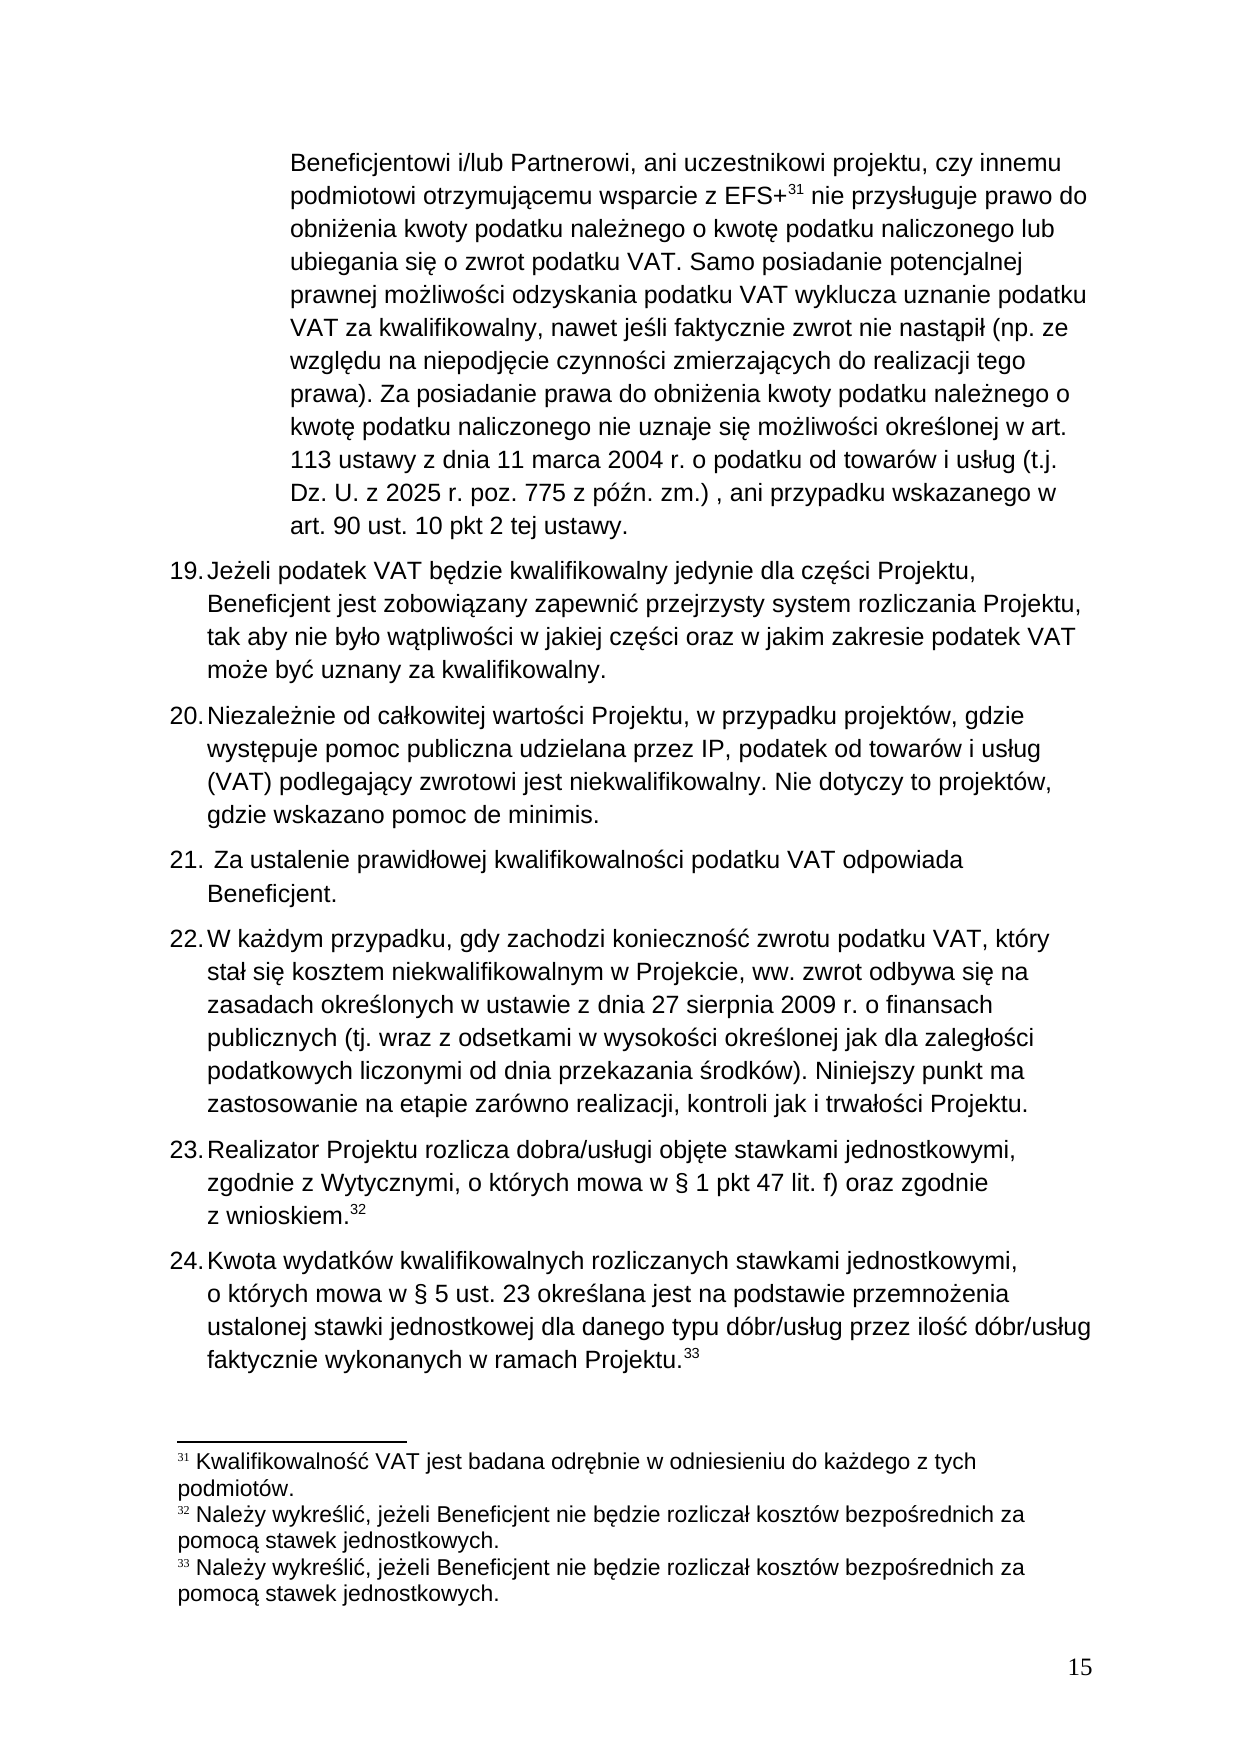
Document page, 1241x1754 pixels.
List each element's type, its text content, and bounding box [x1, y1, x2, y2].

list Niezależnie od całkowitej wartości Projektu, w przypadku projektów, gdzie występuje pomoc publiczna udzielana przez IP, podatek od towarów i usług (VAT) podlegający zwrotowi jest niekwalifikowalny. Nie dotyczy to projektów, gdzie wskazano pomoc de minimis. [169, 701, 1093, 829]
list Kwota wydatków kwalifikowalnych rozliczanych stawkami jednostkowymi, o których mowa w § 5 ust. 23 określana jest na podstawie przemnożenia ustalonej stawki jednostkowej dla danego typu dóbr/usług przez ilość dóbr/usług faktycznie wykonanych w ramach Projektu. [169, 1246, 1093, 1374]
list Za ustalenie prawidłowej kwalifikowalności podatku VAT odpowiada Beneficjent. [169, 846, 1093, 907]
list Realizator Projektu rozlicza dobra/usługi objęte stawkami jednostkowymi, zgodnie z Wytycznymi, o których mowa w § 1 pkt 47 lit. f) oraz zgodnie z wnioskiem. [169, 1135, 1093, 1229]
list Jeżeli podatek VAT będzie kwalifikowalny jedynie dla części Projektu, Beneficjent jest zobowiązany zapewnić przejrzysty system rozliczania Projektu, tak aby nie było wątpliwości w jakiej części oraz w jakim zakresie podatek VAT może być uznany za kwalifikowalny. [169, 556, 1093, 684]
list w projektach o wartości całkowitej wynoszącej co najmniej 5 mln EUR wydatki w ramach projektu mogą obejmować koszt podatku od towarów i usług, zgodnie ze złożonym przez Beneficjenta i/lub Partnera oświadczeniem stanowiącym załącznik nr 3 do Uchwały. Podatek od towarów i usług może być uznany za wydatek kwalifikowalny wyłącznie wówczas, gdy zgodnie z obowiązującym prawodawstwem krajowym Beneficjentowi i/lub Partnerowi, ani uczestnikowi projektu, czy innemu podmiotowi otrzymującemu wsparcie z EFS+ nie przysługuje prawo do obniżenia kwoty podatku należnego o kwotę podatku naliczonego lub ubiegania się o zwrot podatku VAT. Samo posiadanie potencjalnej prawnej możliwości odzyskania podatku VAT wyklucza uznanie podatku VAT za kwalifikowalny, nawet jeśli faktycznie zwrot nie nastąpił (np. ze względu na niepodjęcie czynności zmierzających do realizacji tego prawa). Za posiadanie prawa do obniżenia kwoty podatku należnego o kwotę podatku naliczonego nie uznaje się możliwości określonej w art. 113 ustawy z dnia 11 marca 2004 r. o podatku od towarów i usług (t.j. Dz. U. z 2025 r. poz. 775 z późn. zm.) , ani przypadku wskazanego w art. 90 ust. 10 pkt 2 tej ustawy. [252, 148, 1093, 539]
list W każdym przypadku, gdy zachodzi konieczność zwrotu podatku VAT, który stał się kosztem niekwalifikowalnym w Projekcie, ww. zwrot odbywa się na zasadach określonych w ustawie z dnia 27 sierpnia 2009 r. o finansach publicznych (tj. wraz z odsetkami w wysokości określonej jak dla zaległości podatkowych liczonymi od dnia przekazania środków). Niniejszy punkt ma zastosowanie na etapie zarówno realizacji, kontroli jak i trwałości Projektu. [169, 924, 1093, 1118]
